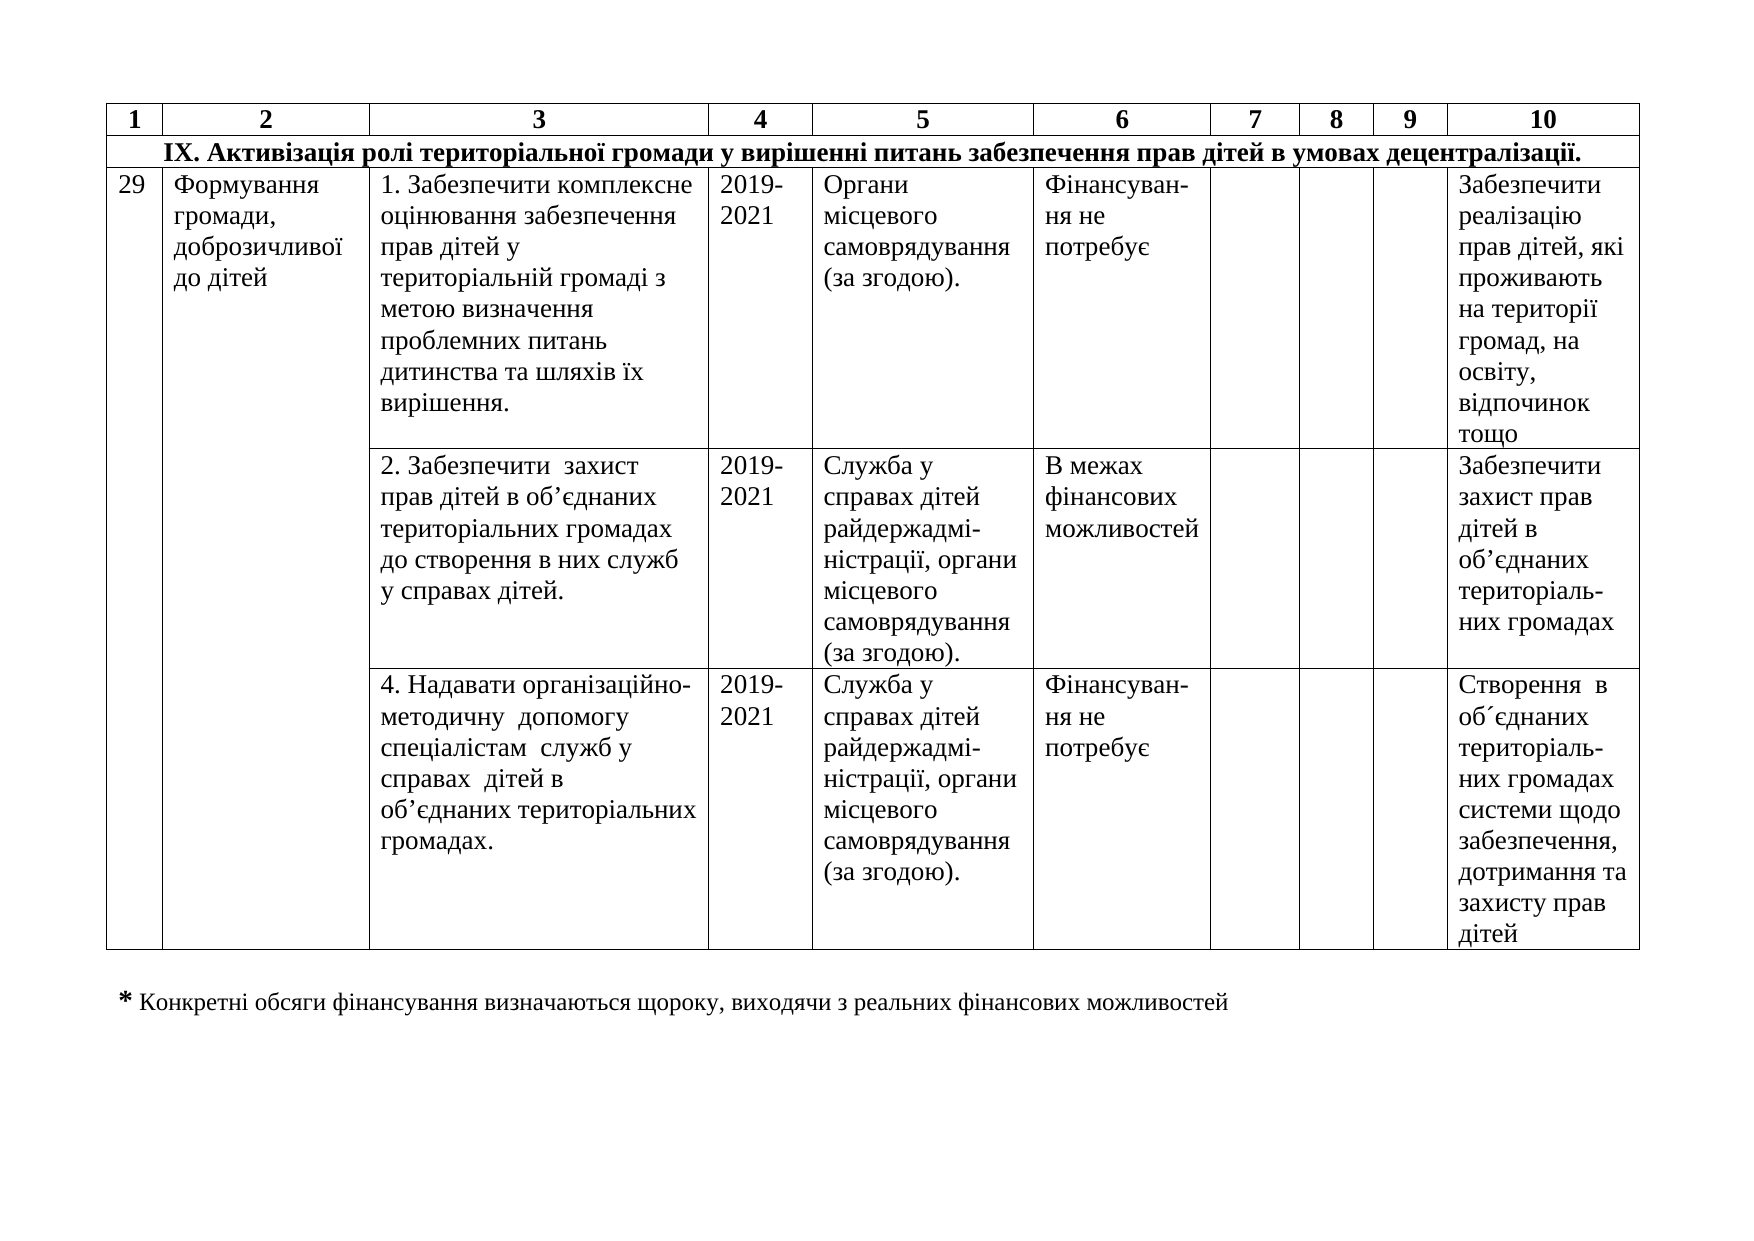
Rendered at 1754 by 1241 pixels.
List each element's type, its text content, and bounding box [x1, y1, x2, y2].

table_cell Формування громади, доброзичливої до дітей [163, 168, 369, 949]
table_header 10 [1448, 104, 1639, 135]
table_header 8 [1300, 104, 1373, 135]
table_cell [1300, 449, 1373, 667]
table_cell [1374, 168, 1447, 448]
table_cell 2019-2021 [709, 669, 812, 949]
text * Конкретні обсяги фінансування визначаються щороку, виходячи з реальних фінансових можливостей [118, 983, 1636, 1017]
table_cell Органи місцевого самоврядування (за згодою). [813, 168, 1033, 448]
table_header 3 [370, 104, 708, 135]
table_cell Служба у справах дітей райдержадмі-ністрації, органи місцевого самоврядування (за згодою). [813, 669, 1033, 949]
table_cell 2019-2021 [709, 168, 812, 448]
table_cell Забезпечити реалізацію прав дітей, які проживають на території громад, на освіту, відпочинок тощо [1448, 168, 1639, 448]
table_cell ІХ. Активізація ролі територіальної громади у вирішенні питань забезпечення прав дітей в умовах децентралізації. [107, 136, 1639, 167]
table_cell 29 [107, 168, 162, 949]
table_cell [1211, 669, 1299, 949]
table_header 2 [163, 104, 369, 135]
table_cell 1. Забезпечити комплексне оцінювання забезпечення прав дітей у територіальній громаді з метою визначення проблемних питань дитинства та шляхів їх вирішення. [370, 168, 708, 448]
table_header 5 [813, 104, 1033, 135]
table_cell [1374, 449, 1447, 667]
table_cell Фінансуван-ня не потребує [1034, 168, 1210, 448]
table_cell [1211, 449, 1299, 667]
table_cell Служба у справах дітей райдержадмі-ністрації, органи місцевого самоврядування (за згодою). [813, 449, 1033, 667]
table_header 7 [1211, 104, 1299, 135]
table_cell В межах фінансових можливостей [1034, 449, 1210, 667]
table_header 6 [1034, 104, 1210, 135]
table_cell Створення в об´єднаних територіаль-них громадах системи щодо забезпечення, дотримання та захисту прав дітей [1448, 669, 1639, 949]
table_header 1 [107, 104, 162, 135]
table_cell Фінансуван-ня не потребує [1034, 669, 1210, 949]
table_cell [1300, 669, 1373, 949]
table_cell [1374, 669, 1447, 949]
table_cell 2019-2021 [709, 449, 812, 667]
table_header 4 [709, 104, 812, 135]
table_cell [1300, 168, 1373, 448]
table_cell 4. Надавати організаційно-методичну допомогу спеціалістам служб у справах дітей в об’єднаних територіальних громадах. [370, 669, 708, 949]
table_cell 2. Забезпечити захист прав дітей в об’єднаних територіальних громадах до створення в них служб у справах дітей. [370, 449, 708, 667]
table_cell [1211, 168, 1299, 448]
table_cell Забезпечити захист прав дітей в об’єднаних територіаль-них громадах [1448, 449, 1639, 667]
table_header 9 [1374, 104, 1447, 135]
